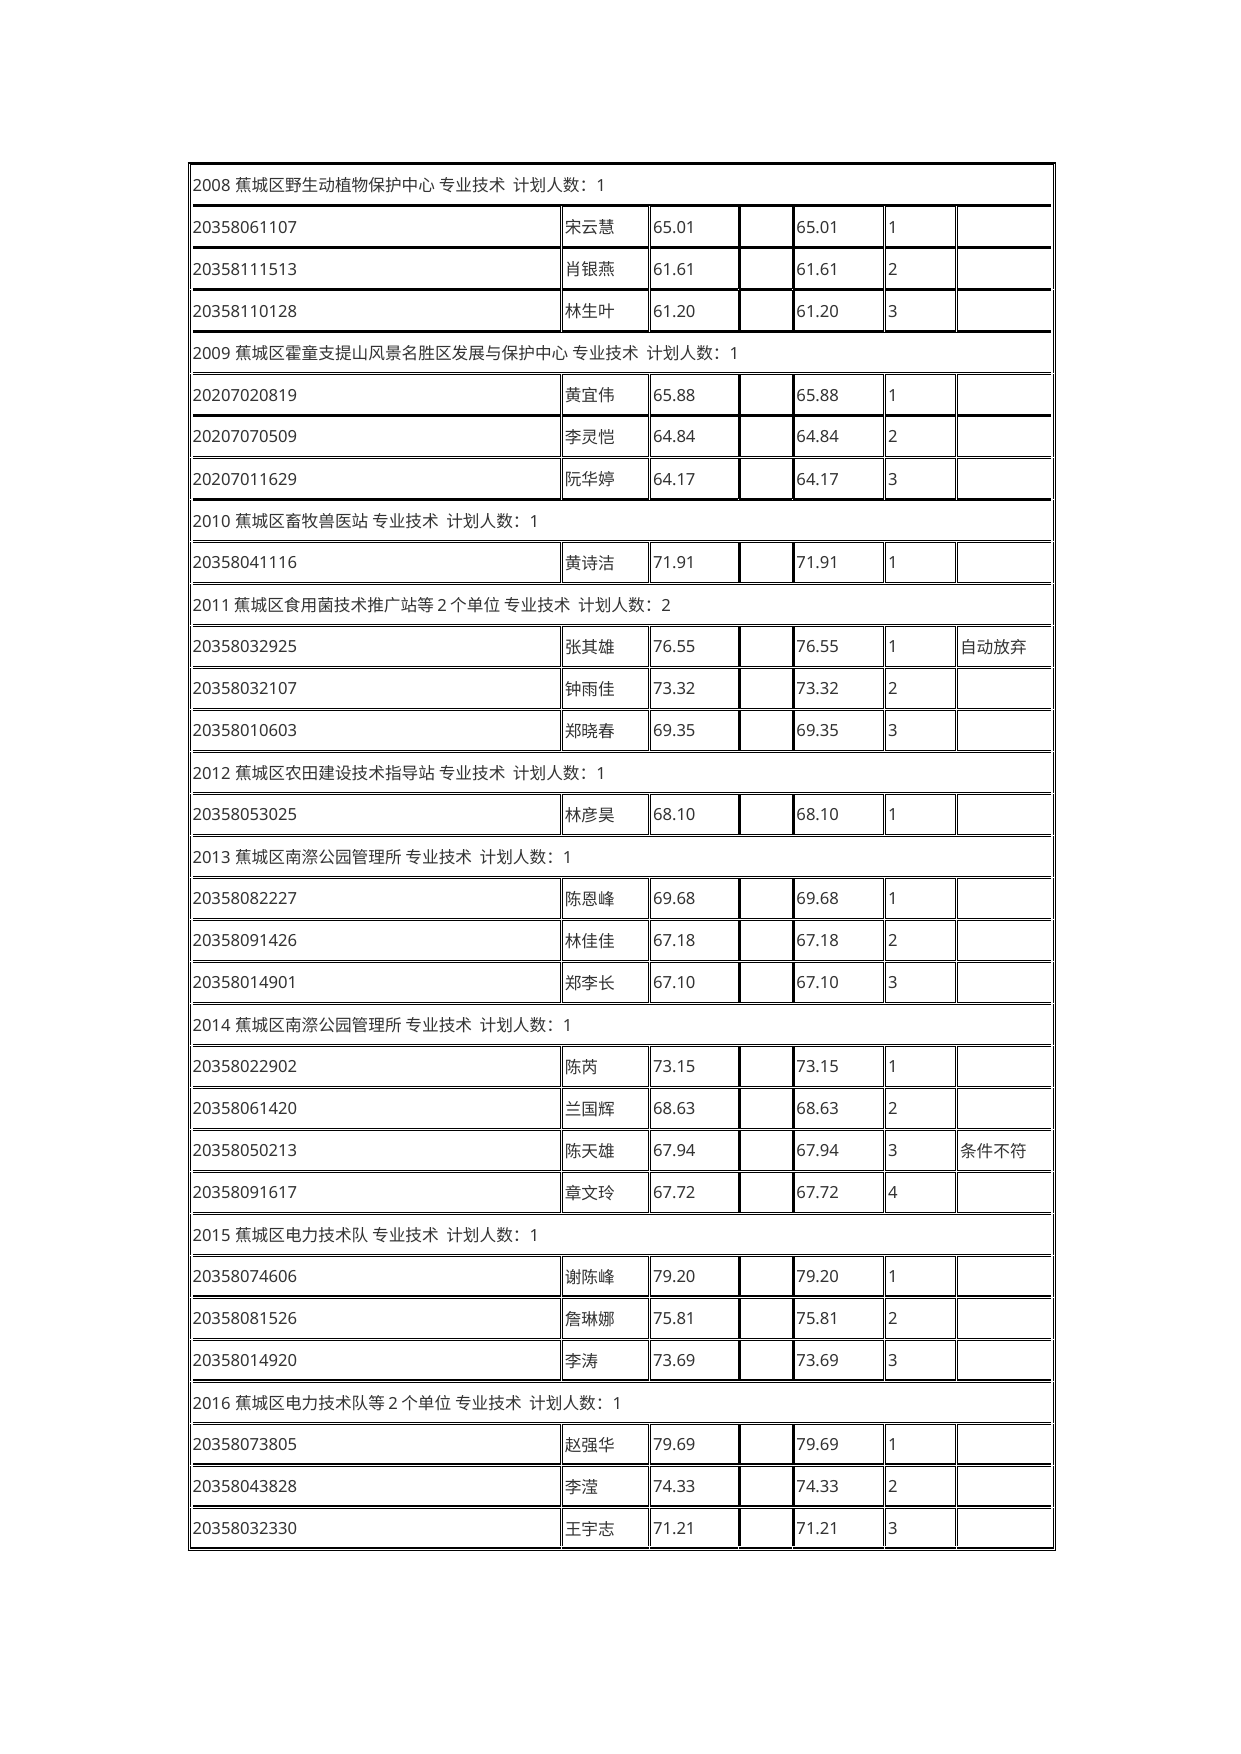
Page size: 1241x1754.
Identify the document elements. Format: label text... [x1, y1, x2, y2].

table_cell [741, 375, 792, 414]
table_cell 20358032925 [189, 624, 561, 666]
table_cell 79.69 [795, 1425, 883, 1463]
table_cell 71.91 [651, 543, 738, 582]
table_cell 钟雨佳 [563, 669, 648, 708]
table_cell 20358111513 [191, 246, 560, 288]
table_cell [741, 921, 792, 959]
table_cell 赵强华 [563, 1425, 648, 1463]
table_cell [741, 1299, 792, 1337]
table_cell 1 [886, 375, 955, 414]
table_cell [741, 417, 792, 456]
table_cell 2014 蕉城区南漈公园管理所 专业技术 计划人数：1 [189, 1002, 1054, 1043]
table_cell 林生叶 [563, 291, 648, 330]
table_cell 3 [886, 291, 955, 330]
table_cell 79.20 [795, 1257, 883, 1295]
table_cell 20207020819 [189, 372, 561, 414]
table_cell [741, 1341, 792, 1379]
table_cell 1 [886, 879, 955, 918]
table_cell 69.68 [651, 879, 738, 918]
table_cell 3 [886, 1341, 955, 1379]
table_cell 2008 蕉城区野生动植物保护中心 专业技术 计划人数：1 [191, 165, 1053, 204]
table_cell [958, 1338, 1053, 1379]
table_cell 76.55 [795, 627, 883, 666]
table_cell 20358010603 [189, 708, 561, 750]
table_cell 黄宜伟 [563, 375, 648, 414]
table_cell 68.10 [651, 795, 738, 834]
table_cell 69.35 [651, 711, 738, 750]
table_cell [741, 459, 792, 498]
table_cell 73.15 [651, 1047, 738, 1086]
table_cell 李滢 [563, 1467, 648, 1505]
table_cell 67.94 [651, 1131, 738, 1169]
table_cell 自动放弃 [957, 624, 1054, 666]
table_cell 2 [886, 921, 955, 959]
table_cell 76.55 [651, 627, 738, 666]
table_cell [957, 1505, 1053, 1547]
table_cell 1 [886, 207, 955, 246]
table_cell 林彦昊 [563, 795, 648, 834]
table_cell 68.63 [651, 1089, 738, 1127]
table_cell [741, 207, 792, 246]
table_cell 71.91 [795, 543, 883, 582]
table_cell 64.84 [651, 417, 738, 456]
table_cell 64.84 [795, 417, 883, 456]
table_cell 20358041116 [189, 540, 561, 582]
table_cell 71.21 [793, 1509, 885, 1547]
table_cell 20358050213 [191, 1128, 560, 1169]
table_cell [958, 1295, 1053, 1337]
table_cell 肖银燕 [563, 249, 648, 288]
table_cell [957, 708, 1054, 750]
table_cell 65.01 [651, 207, 738, 246]
table_cell 3 [886, 711, 955, 750]
table_cell [741, 669, 792, 708]
table_cell 条件不符 [958, 1128, 1053, 1169]
table_cell 1 [886, 1047, 955, 1086]
table_cell [957, 876, 1054, 918]
table_cell 20358110128 [189, 288, 560, 330]
table_cell 1 [886, 627, 955, 666]
table_cell 61.61 [795, 249, 883, 288]
table_cell 75.81 [651, 1299, 738, 1337]
table_cell 2 [886, 669, 955, 708]
table_cell 20358061420 [189, 1086, 561, 1127]
table_cell [957, 372, 1054, 414]
table_cell 69.35 [795, 711, 883, 750]
table_cell [958, 1463, 1053, 1505]
table_cell [741, 543, 792, 582]
table_cell 2012 蕉城区农田建设技术指导站 专业技术 计划人数：1 [189, 750, 1054, 792]
table_cell [957, 1086, 1054, 1127]
table_cell 74.33 [795, 1467, 883, 1505]
table_cell 71.21 [650, 1509, 739, 1547]
table_cell 陈芮 [563, 1047, 648, 1086]
table_cell 75.81 [795, 1299, 883, 1337]
table_cell [741, 627, 792, 666]
table_cell 74.33 [651, 1467, 738, 1505]
table_cell 79.20 [651, 1257, 738, 1295]
table_cell 2015 蕉城区电力技术队 专业技术 计划人数：1 [191, 1211, 1053, 1253]
table_cell 68.63 [795, 1089, 883, 1127]
table_cell 20358061107 [191, 204, 560, 246]
table_cell 阮华婷 [563, 459, 648, 498]
table_cell 20358081526 [191, 1295, 560, 1337]
table_cell [957, 1421, 1053, 1463]
table_cell [958, 288, 1054, 330]
table_cell 2 [886, 249, 955, 288]
table_cell [741, 963, 792, 1002]
table_cell 李灵恺 [563, 417, 648, 456]
table_cell 3 [886, 1131, 955, 1169]
table_cell 20358073805 [191, 1421, 561, 1463]
table_cell [958, 960, 1053, 1002]
table_cell [741, 1425, 792, 1463]
table_cell [739, 1509, 793, 1547]
table_cell 20358074606 [191, 1254, 560, 1295]
table_cell [741, 1047, 792, 1086]
table_cell 20207070509 [191, 414, 560, 456]
table_cell 3 [886, 963, 955, 1002]
table_cell 2011蕉城区食用菌技术推广站等2个单位 专业技术 计划人数：2 [189, 582, 1054, 624]
table_cell 67.94 [795, 1131, 883, 1169]
table_cell [957, 792, 1054, 834]
table_cell 20358043828 [191, 1463, 560, 1505]
table_cell [741, 1257, 792, 1295]
table_cell 3 [885, 1509, 957, 1547]
table_cell [957, 540, 1054, 582]
table_cell 61.61 [651, 249, 738, 288]
table_cell 章文玲 [563, 1173, 648, 1211]
table_cell 陈恩峰 [563, 879, 648, 918]
table_cell 20358053025 [189, 792, 561, 834]
table_cell [741, 249, 792, 288]
table_cell 2 [886, 1467, 955, 1505]
table_cell 2009 蕉城区霍童支提山风景名胜区发展与保护中心 专业技术 计划人数：1 [191, 330, 1053, 372]
table_cell 谢陈峰 [563, 1257, 648, 1295]
table_cell [741, 1089, 792, 1127]
table_cell [958, 1254, 1053, 1295]
table_cell 73.32 [651, 669, 738, 708]
table_cell 陈天雄 [563, 1131, 648, 1169]
table_cell 林佳佳 [563, 921, 648, 959]
table_cell 兰国辉 [563, 1089, 648, 1127]
table_cell [958, 1170, 1053, 1211]
table_cell 4 [886, 1173, 955, 1211]
table_cell 65.88 [651, 375, 738, 414]
table_cell 2010 蕉城区畜牧兽医站 专业技术 计划人数：1 [189, 498, 1054, 540]
table_cell [958, 1044, 1053, 1086]
table_cell 65.88 [795, 375, 883, 414]
table_cell 67.72 [795, 1173, 883, 1211]
table_cell [958, 246, 1053, 288]
table_cell 3 [886, 459, 955, 498]
table_cell 67.18 [651, 921, 738, 959]
table_cell 20358082227 [189, 876, 561, 918]
table_cell 詹琳娜 [563, 1299, 648, 1337]
table_cell 1 [886, 1257, 955, 1295]
table_cell 20358032107 [189, 666, 561, 708]
table_cell [741, 291, 792, 330]
table_cell [741, 711, 792, 750]
table_cell [957, 456, 1054, 498]
table_cell [741, 795, 792, 834]
table_cell 黄诗洁 [563, 543, 648, 582]
table_cell 61.20 [795, 291, 883, 330]
table_cell 61.20 [651, 291, 738, 330]
table_cell 20358032330 [191, 1505, 561, 1547]
table_cell [958, 204, 1053, 246]
table_cell [957, 918, 1054, 959]
table_cell 2016 蕉城区电力技术队等2个单位 专业技术 计划人数：1 [191, 1379, 1053, 1421]
table_cell 69.68 [795, 879, 883, 918]
table_cell 宋云慧 [563, 207, 648, 246]
table_cell 20358014920 [191, 1338, 560, 1379]
table_cell 20358091617 [191, 1170, 560, 1211]
table_cell 郑晓春 [563, 711, 648, 750]
table_cell 20358022902 [191, 1044, 560, 1086]
table_cell 64.17 [651, 459, 738, 498]
table_cell 68.10 [795, 795, 883, 834]
table_cell [957, 666, 1054, 708]
table_cell 20207011629 [189, 456, 561, 498]
table_cell 73.69 [651, 1341, 738, 1379]
table_cell 郑李长 [563, 963, 648, 1002]
table_cell 73.69 [795, 1341, 883, 1379]
table_cell [741, 1173, 792, 1211]
table_cell [741, 879, 792, 918]
table_cell 67.72 [651, 1173, 738, 1211]
table_cell 2013 蕉城区南漈公园管理所 专业技术 计划人数：1 [189, 834, 1054, 876]
table_cell 2 [886, 417, 955, 456]
table_cell 67.18 [795, 921, 883, 959]
table_cell 2 [886, 1299, 955, 1337]
table_cell 65.01 [795, 207, 883, 246]
table_cell 64.17 [795, 459, 883, 498]
table_cell [741, 1467, 792, 1505]
table_cell 李涛 [563, 1341, 648, 1379]
table_cell 20358014901 [191, 960, 560, 1002]
table_cell 张其雄 [563, 627, 648, 666]
table_cell 20358091426 [189, 918, 561, 959]
table_cell 73.15 [795, 1047, 883, 1086]
table_cell 1 [886, 1425, 955, 1463]
table_cell 67.10 [651, 963, 738, 1002]
table_cell 1 [886, 795, 955, 834]
table_cell 67.10 [795, 963, 883, 1002]
table_cell 79.69 [651, 1425, 738, 1463]
table_cell 王宇志 [561, 1509, 650, 1547]
table_cell 2 [886, 1089, 955, 1127]
table_cell 73.32 [795, 669, 883, 708]
table_cell [958, 414, 1053, 456]
table_cell [741, 1131, 792, 1169]
table_cell 1 [886, 543, 955, 582]
